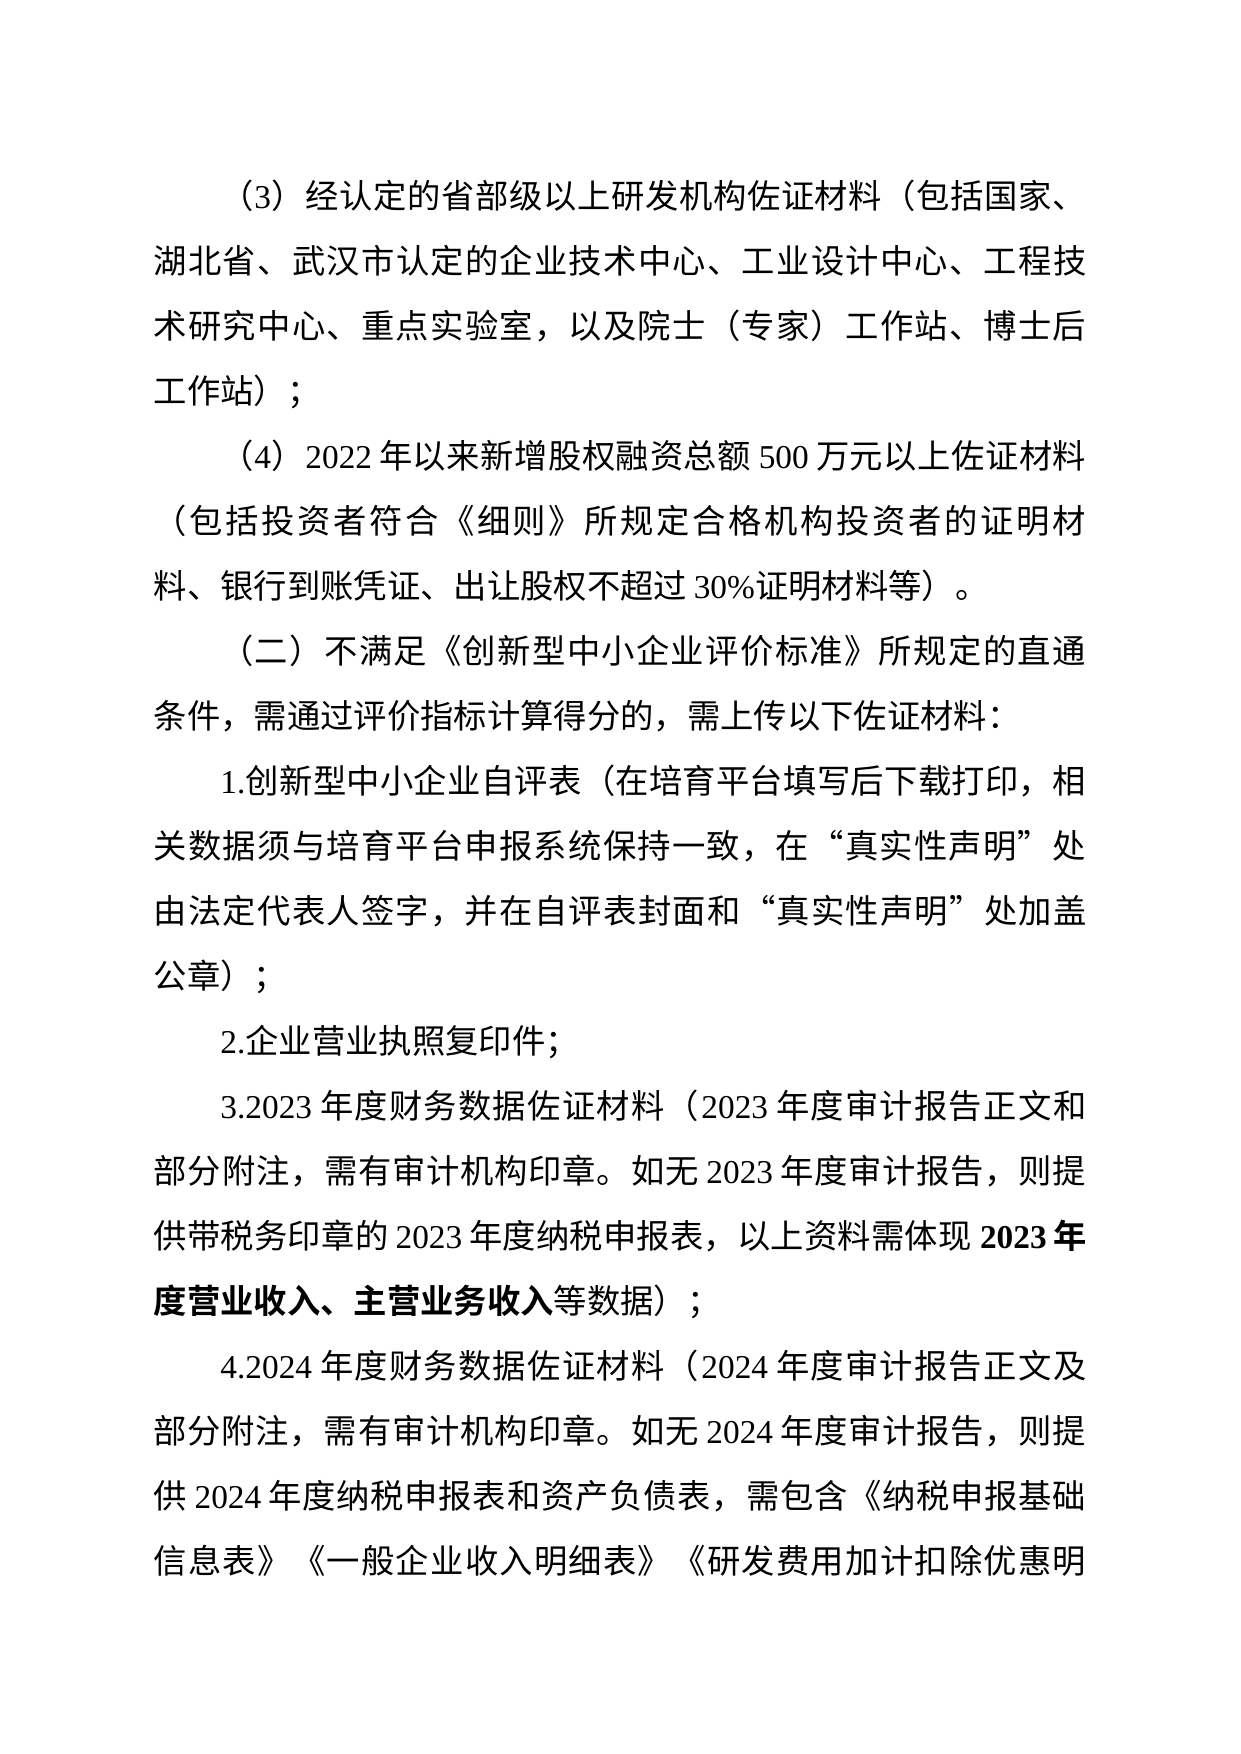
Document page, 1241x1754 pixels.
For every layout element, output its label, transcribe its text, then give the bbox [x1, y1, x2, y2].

text 2.企业营业执照复印件； [153, 1007, 1087, 1072]
text （二）不满足《创新型中小企业评价标准》所规定的直通条件，需通过评价指标计算得分的，需上传以下佐证材料： [153, 617, 1087, 747]
text 3.2023年度财务数据佐证材料（2023年度审计报告正文和部分附注，需有审计机构印章。如无2023年度审计报告，则提供带税务印章的2023年度纳税申报表，以上资料需体现2023年度营业收入、主营业务收入等数据）； [153, 1072, 1087, 1332]
text （3）经认定的省部级以上研发机构佐证材料（包括国家、湖北省、武汉市认定的企业技术中心、工业设计中心、工程技术研究中心、重点实验室，以及院士（专家）工作站、博士后工作站）； [153, 162, 1087, 422]
text （4）2022年以来新增股权融资总额500万元以上佐证材料（包括投资者符合《细则》所规定合格机构投资者的证明材料、银行到账凭证、出让股权不超过30%证明材料等）。 [153, 422, 1087, 617]
text 1.创新型中小企业自评表（在培育平台填写后下载打印，相关数据须与培育平台申报系统保持一致，在“真实性声明”处由法定代表人签字，并在自评表封面和“真实性声明”处加盖公章）； [153, 747, 1087, 1007]
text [153, 1332, 1087, 1592]
